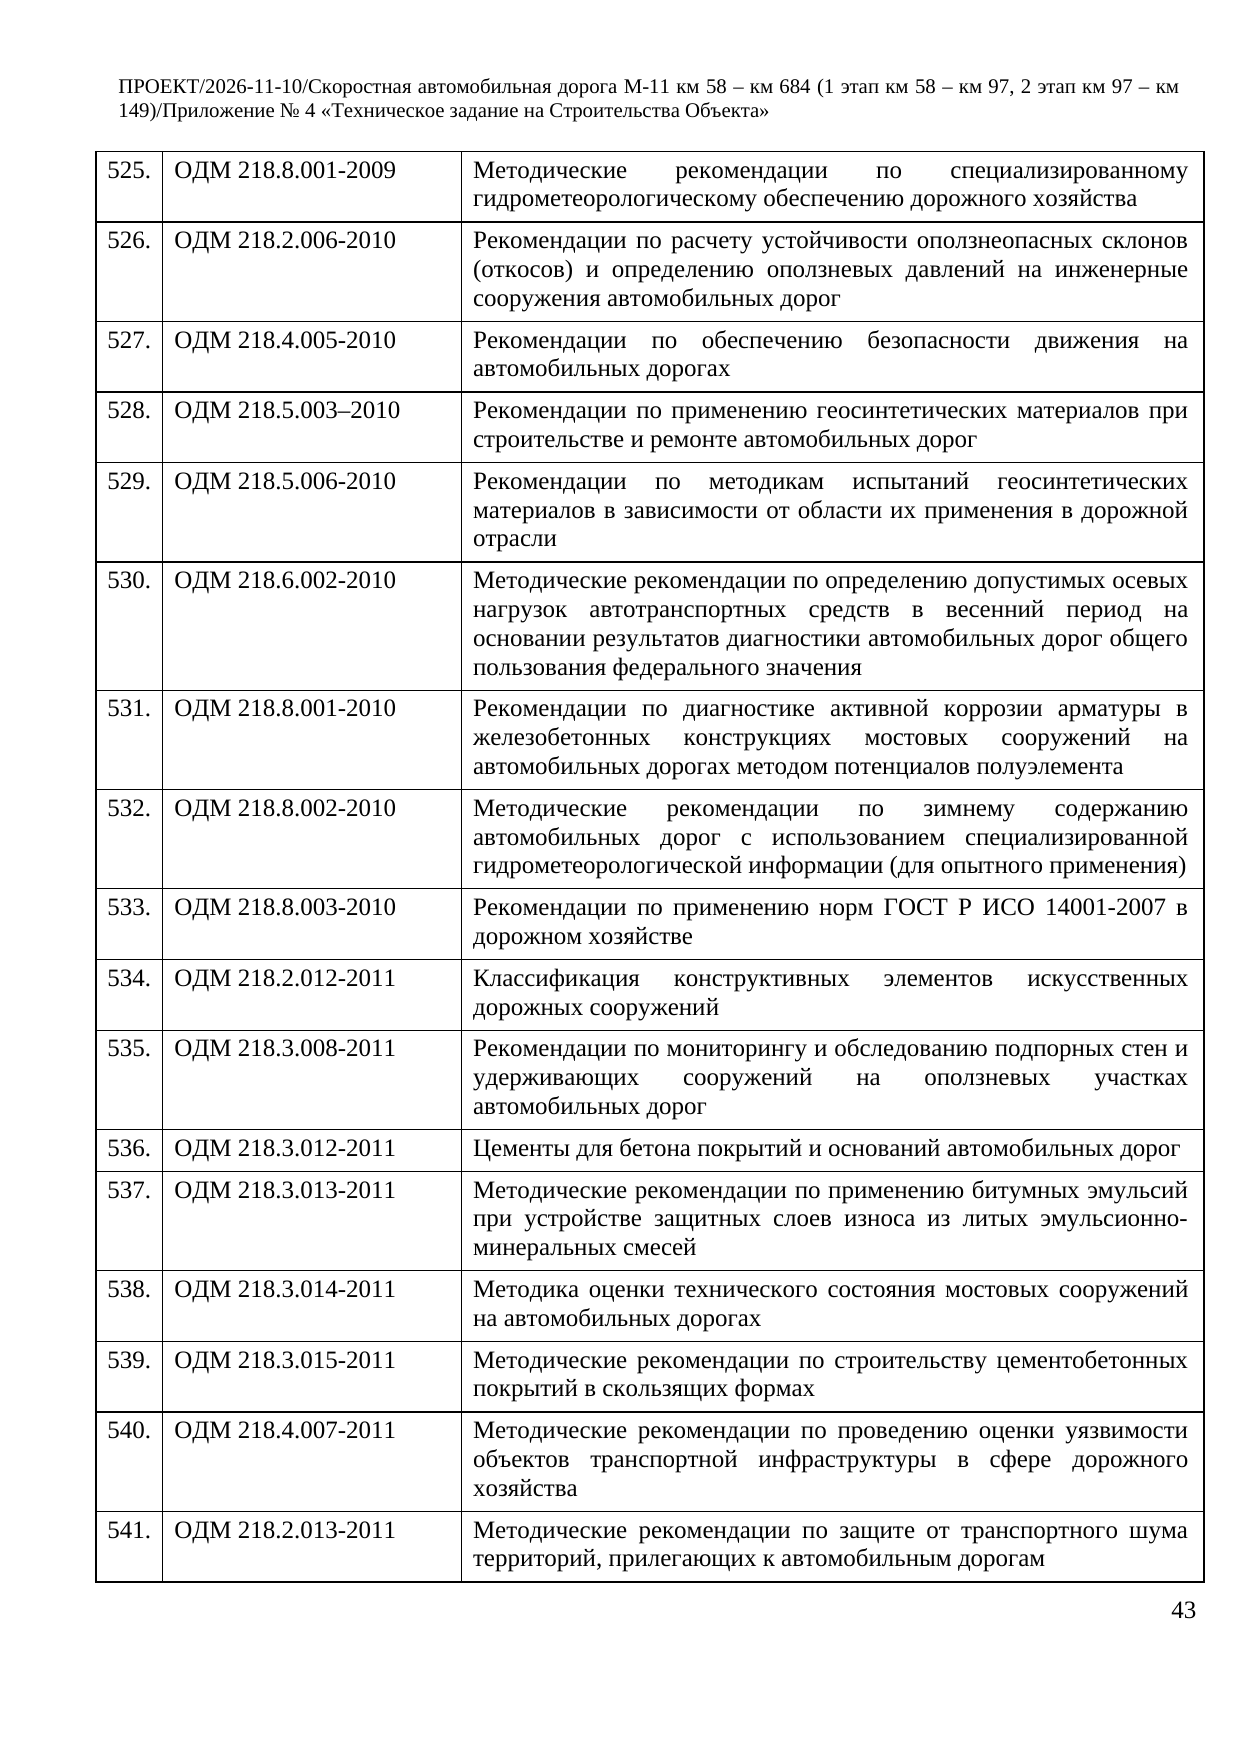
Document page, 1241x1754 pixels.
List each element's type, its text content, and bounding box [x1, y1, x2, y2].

table_cell [97, 463, 162, 561]
table_cell ОДМ 218.2.012-2011 [163, 960, 461, 1029]
table_cell Рекомендации по мониторингу и обследованию подпорных стен и удерживающих сооружений на оползневых участках автомобильных дорог [462, 1031, 1203, 1129]
table_cell Рекомендации по обеспечению безопасности движения на автомобильных дорогах [462, 322, 1203, 391]
table_cell Рекомендации по диагностике активной коррозии арматуры в железобетонных конструкциях мостовых сооружений на автомобильных дорогах методом потенциалов полуэлемента [462, 691, 1203, 789]
table_cell ОДМ 218.3.008-2011 [163, 1031, 461, 1129]
table_cell Методические рекомендации по проведению оценки уязвимости объектов транспортной инфраструктуры в сфере дорожного хозяйства [462, 1413, 1203, 1511]
table_cell Методические рекомендации по зимнему содержанию автомобильных дорог с использованием специализированной гидрометеорологической информации (для опытного применения) [462, 790, 1203, 888]
table_cell ОДМ 218.2.006-2010 [163, 223, 461, 321]
table_cell Рекомендации по методикам испытаний геосинтетических материалов в зависимости от области их применения в дорожной отрасли [462, 463, 1203, 561]
table_cell Методические рекомендации по определению допустимых осевых нагрузок автотранспортных средств в весенний период на основании результатов диагностики автомобильных дорог общего пользования федерального значения [462, 563, 1203, 689]
table_cell Рекомендации по применению норм ГОСТ Р ИСО 14001-2007 в дорожном хозяйстве [462, 889, 1203, 959]
table_cell [97, 889, 162, 959]
table_cell [97, 152, 162, 221]
table_cell ОДМ 218.5.006-2010 [163, 463, 461, 561]
table_cell ОДМ 218.6.002-2010 [163, 563, 461, 689]
table_cell ОДМ 218.5.003–2010 [163, 393, 461, 462]
table_cell ОДМ 218.3.014-2011 [163, 1271, 461, 1341]
table_cell ОДМ 218.2.013-2011 [163, 1512, 461, 1581]
table_cell [97, 1130, 162, 1171]
table_cell ОДМ 218.3.015-2011 [163, 1342, 461, 1411]
table_cell Рекомендации по применению геосинтетических материалов при строительстве и ремонте автомобильных дорог [462, 393, 1203, 462]
table_cell Методика оценки технического состояния мостовых сооружений на автомобильных дорогах [462, 1271, 1203, 1341]
table_cell ОДМ 218.4.007-2011 [163, 1413, 461, 1511]
table_cell ОДМ 218.3.012-2011 [163, 1130, 461, 1171]
table_cell Методические рекомендации по строительству цементобетонных покрытий в скользящих формах [462, 1342, 1203, 1411]
table_cell [97, 1512, 162, 1581]
table_cell [97, 393, 162, 462]
table_cell ОДМ 218.8.002-2010 [163, 790, 461, 888]
table_cell ОДМ 218.8.003-2010 [163, 889, 461, 959]
table_cell [97, 223, 162, 321]
table_cell ОДМ 218.4.005-2010 [163, 322, 461, 391]
table_cell ОДМ 218.8.001-2010 [163, 691, 461, 789]
table_cell Методические рекомендации по специализированному гидрометеорологическому обеспечению дорожного хозяйства [462, 152, 1203, 221]
table_cell [97, 1172, 162, 1270]
table_cell [97, 790, 162, 888]
table_cell [97, 1413, 162, 1511]
table_cell [97, 1031, 162, 1129]
table_cell [97, 322, 162, 391]
table_cell [97, 1342, 162, 1411]
table_cell [97, 1271, 162, 1341]
table_cell ОДМ 218.8.001-2009 [163, 152, 461, 221]
table_cell ОДМ 218.3.013-2011 [163, 1172, 461, 1270]
table_cell [97, 960, 162, 1029]
table_cell Методические рекомендации по защите от транспортного шума территорий, прилегающих к автомобильным дорогам [462, 1512, 1203, 1581]
table_cell Рекомендации по расчету устойчивости оползнеопасных склонов (откосов) и определению оползневых давлений на инженерные сооружения автомобильных дорог [462, 223, 1203, 321]
table_cell Цементы для бетона покрытий и оснований автомобильных дорог [462, 1130, 1203, 1171]
table_cell Методические рекомендации по применению битумных эмульсий при устройстве защитных слоев износа из литых эмульсионно- минеральных смесей [462, 1172, 1203, 1270]
table_cell [97, 691, 162, 789]
table_cell [97, 563, 162, 689]
table_cell Классификация конструктивных элементов искусственных дорожных сооружений [462, 960, 1203, 1029]
